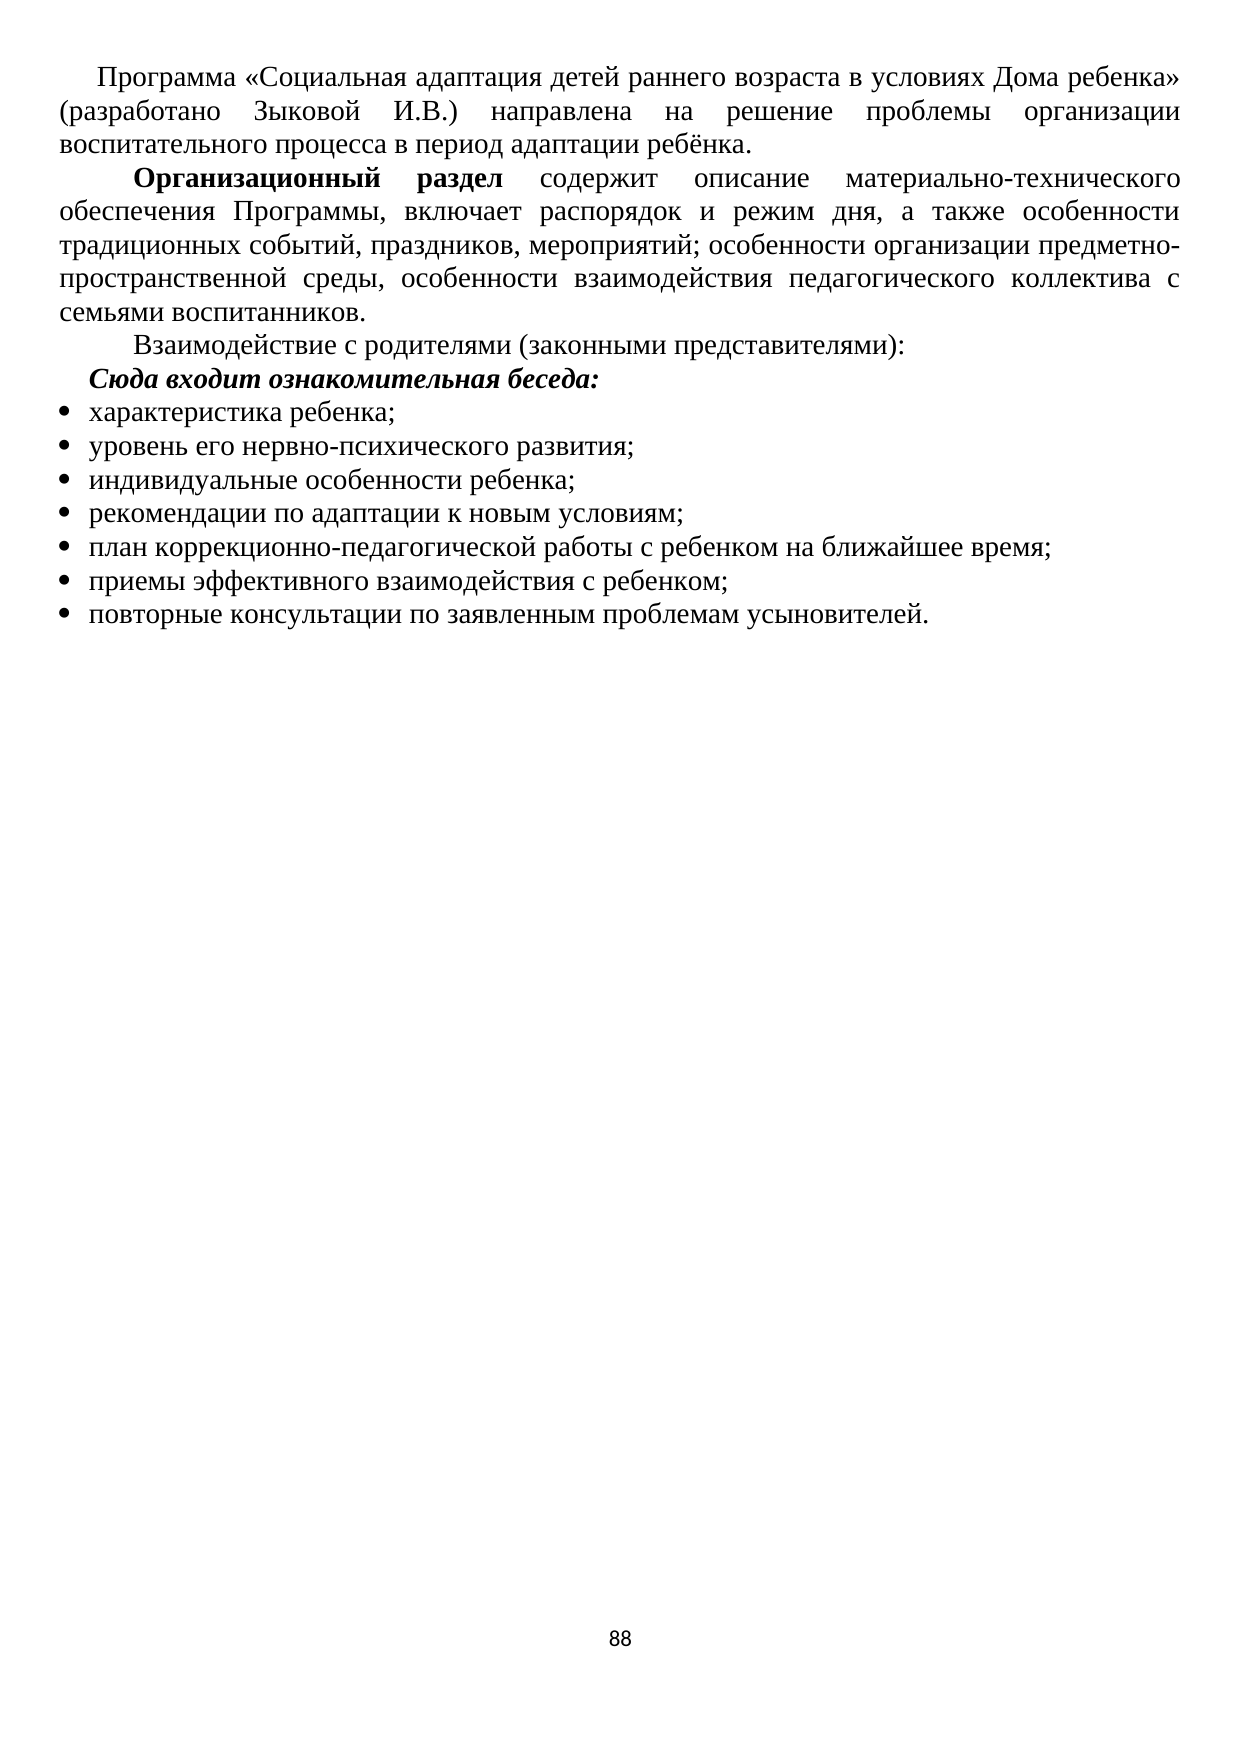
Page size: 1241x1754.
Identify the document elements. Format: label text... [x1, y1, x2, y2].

list рекомендации по адаптации к новым условиям; [59, 495, 1181, 529]
list характеристика ребенка; [59, 394, 1181, 428]
text Сюда входит ознакомительная беседа: [59, 361, 1181, 394]
list уровень его нервно-психического развития; [59, 428, 1181, 462]
list индивидуальные особенности ребенка; [59, 462, 1181, 495]
text Взаимодействие с родителями (законными представителями): [59, 327, 1181, 361]
list приемы эффективного взаимодействия с ребенком; [59, 563, 1181, 596]
list повторные консультации по заявленным проблемам усыновителей. [59, 596, 1181, 630]
list план коррекционно-педагогической работы с ребенком на ближайшее время; [59, 529, 1181, 563]
text Организационный раздел содержит описание материально-технического обеспечения Программы, включает распорядок и режим дня, а также особенности традиционных событий, праздников, мероприятий; особенности организации предметно-пространственной среды, особенности взаимодействия педагогического коллектива с семьями воспитанников. [59, 160, 1181, 327]
text Программа «Социальная адаптация детей раннего возраста в условиях Дома ребенка» (разработано Зыковой И.В.) направлена на решение проблемы организации воспитательного процесса в период адаптации ребёнка. [59, 59, 1181, 160]
